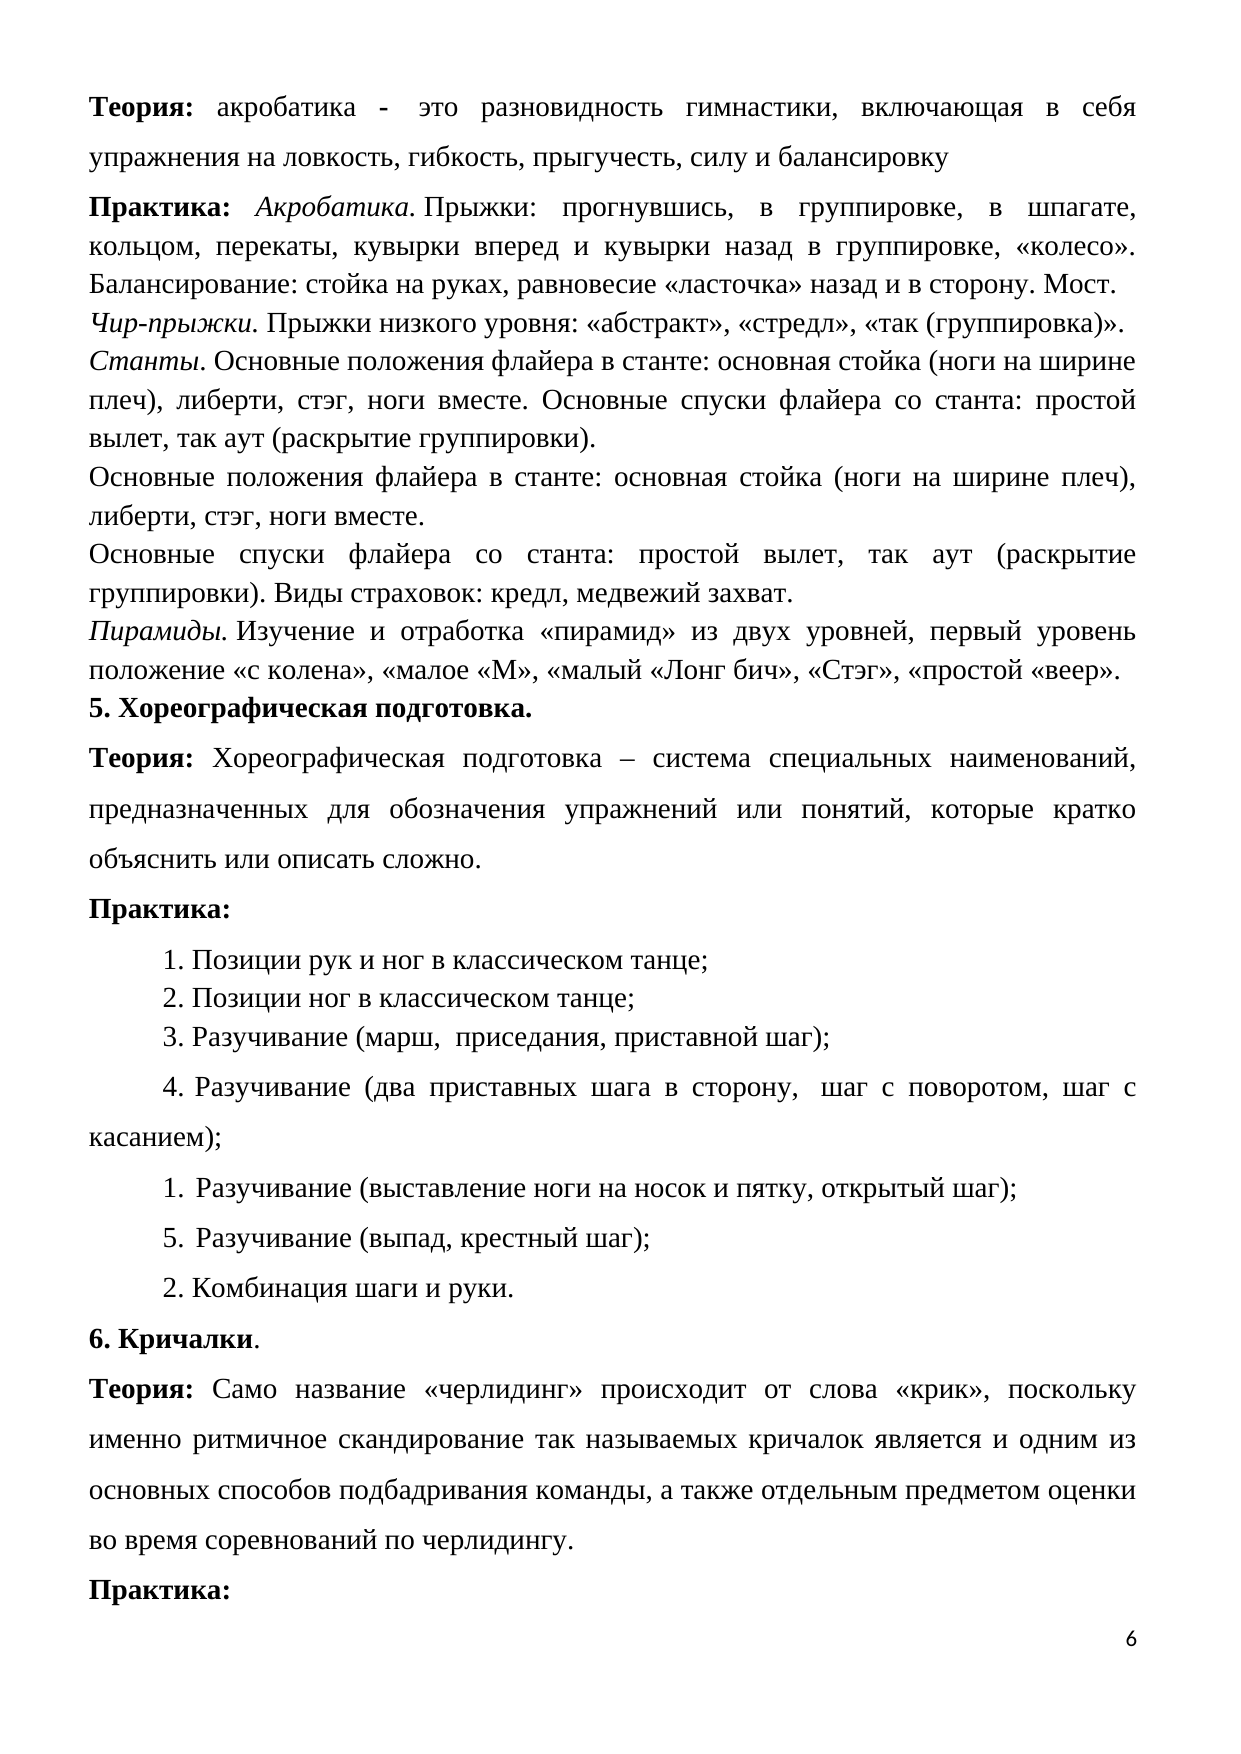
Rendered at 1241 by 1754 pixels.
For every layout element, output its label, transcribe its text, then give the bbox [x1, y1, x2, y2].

text Пирамиды. Изучение и отработка «пирамид» из двух уровней, первый уровень положение «с колена», «малое «М», «малый «Лонг бич», «Стэг», «простой «веер». [89, 613, 1137, 685]
text Станты. Основные положения флайера в станте: основная стойка (ноги на ширине плеч), либерти, стэг, ноги вместе. Основные спуски флайера со станта: простой вылет, так аут (раскрытие группировки). [89, 343, 1137, 454]
text 4. Разучивание (два приставных шага в сторону, шаг с поворотом, шаг с касанием); [89, 1069, 1137, 1153]
text Чир-прыжки. Прыжки низкого уровня: «абстракт», «стредл», «так (группировка)». [89, 305, 1137, 338]
text Теория: Хореографическая подготовка – система специальных наименований, предназначенных для обозначения упражнений или понятий, которые кратко объяснить или описать сложно. [89, 741, 1137, 875]
text 3. Разучивание (марш, приседания, приставной шаг); [89, 1019, 1137, 1052]
text 1. Позиции рук и ног в классическом танце; [89, 942, 1137, 975]
text Практика: Акробатика. Прыжки: прогнувшись, в группировке, в шпагате, кольцом, перекаты, кувырки вперед и кувырки назад в группировке, «колесо». Балансирование: стойка на руках, равновесие «ласточка» назад и в сторону. Мост. [89, 189, 1137, 300]
text Основные спуски флайера со станта: простой вылет, так аут (раскрытие группировки). Виды страховок: кредл, медвежий захват. [89, 536, 1137, 608]
text 2. Комбинация шаги и руки. [89, 1271, 1137, 1304]
text Практика: [89, 892, 1137, 925]
text Основные положения флайера в станте: основная стойка (ноги на ширине плеч), либерти, стэг, ноги вместе. [89, 459, 1137, 531]
text 5. Разучивание (выпад, крестный шаг); [89, 1220, 1137, 1254]
text 1. Разучивание (выставление ноги на носок и пятку, открытый шаг); [89, 1170, 1137, 1203]
text Практика: [89, 1572, 1137, 1606]
text Теория: акробатика - это разновидность гимнастики, включающая в себя упражнения на ловкость, гибкость, прыгучесть, силу и балансировку [89, 89, 1137, 172]
text 5. Хореографическая подготовка. [89, 690, 1137, 724]
text Теория: Само название «черлидинг» происходит от слова «крик», поскольку именно ритмичное скандирование так называемых кричалок является и одним из основных способов подбадривания команды, а также отдельным предметом оценки во время соревнований по черлидингу. [89, 1371, 1137, 1556]
text 6. Кричалки. [89, 1321, 1137, 1354]
text 2. Позиции ног в классическом танце; [89, 980, 1137, 1014]
